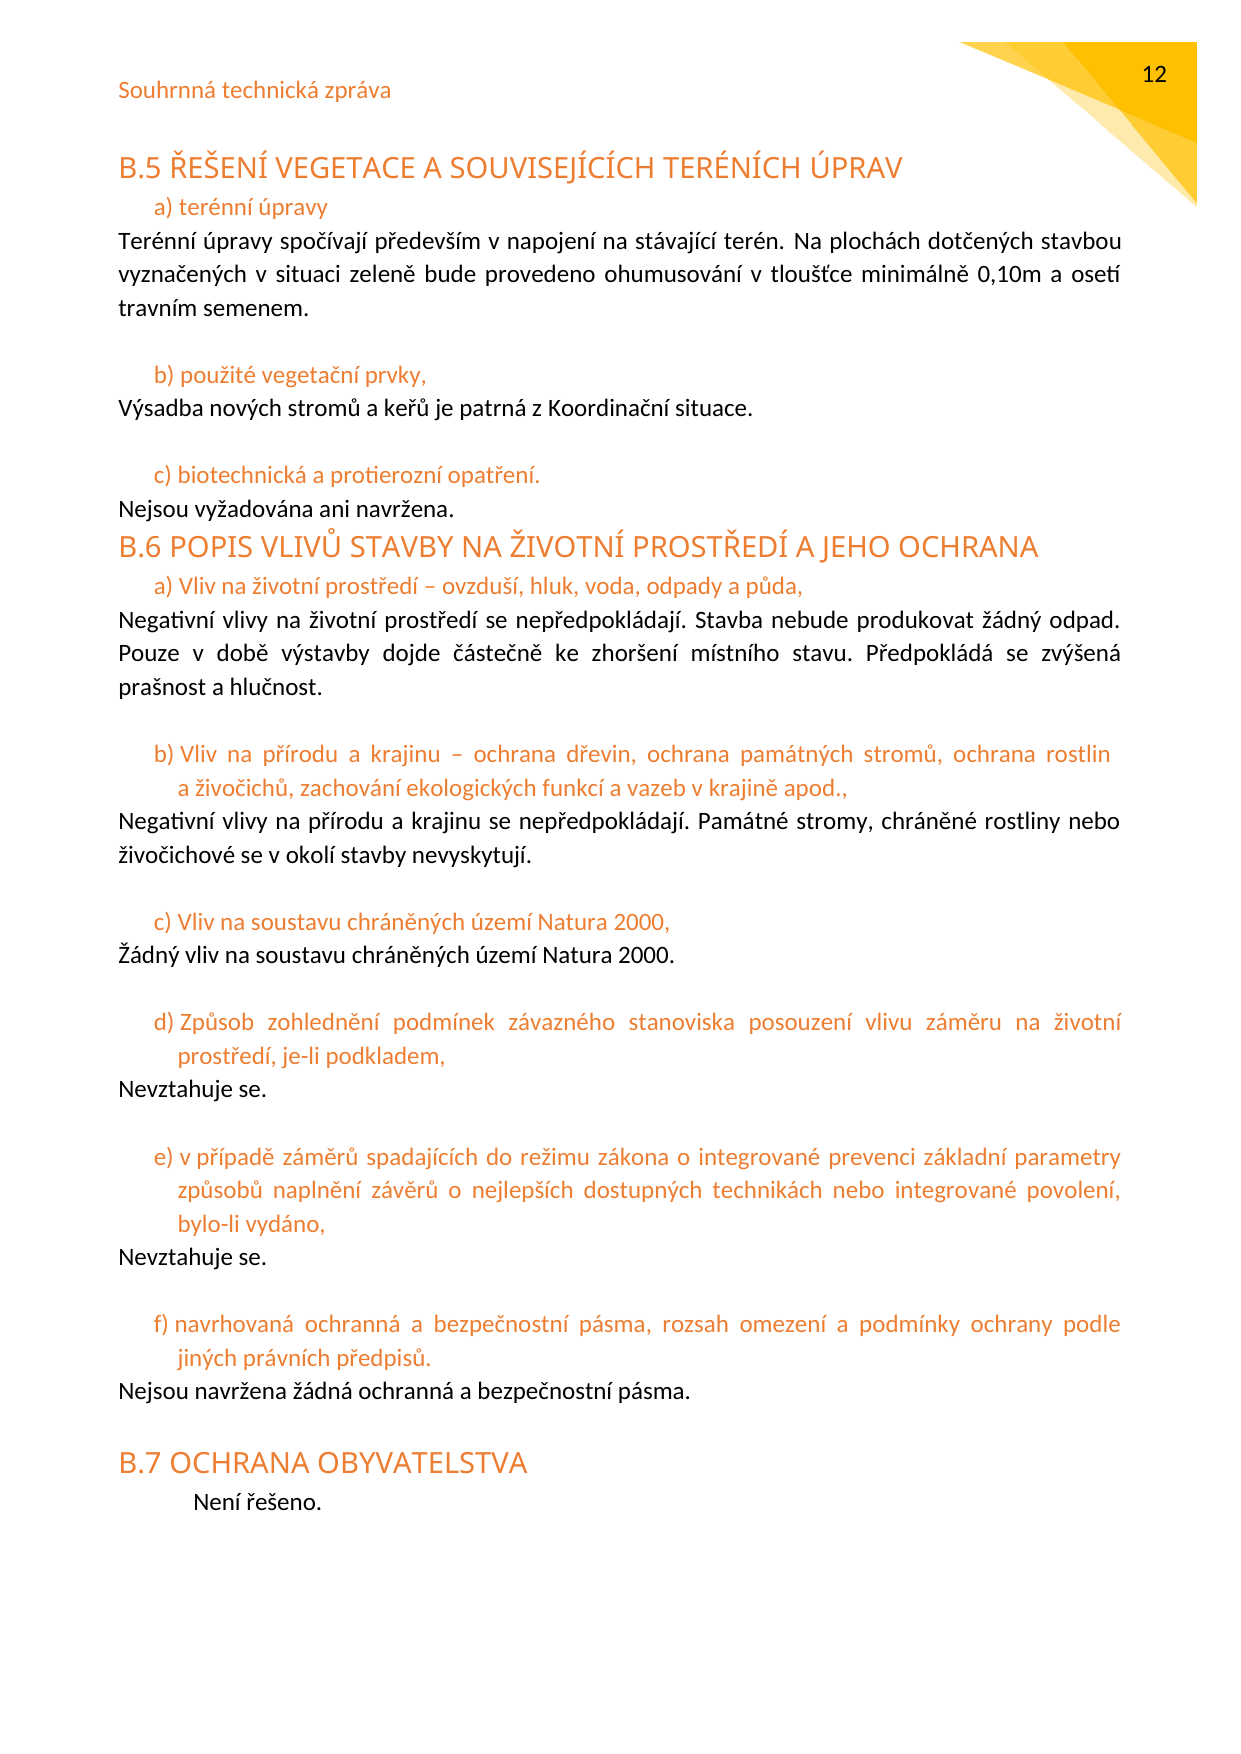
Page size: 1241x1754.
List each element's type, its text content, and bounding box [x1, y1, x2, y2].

picture [958, 42, 1197, 208]
text Není řešeno. [193, 1486, 1122, 1517]
text Nevztahuje se. [118, 1241, 1122, 1272]
subtitle POPIS VLIVŮ STAVBY NA ŽIVOTNÍ PROSTŘEDÍ A JEHO OCHRANA [118, 527, 1122, 566]
subtitle Způsob zohlednění podmínek závazného stanoviska posouzení vlivu záměru na životní prostředí, je-li podkladem, [153, 1006, 1122, 1071]
subtitle Vliv na přírodu a krajinu – ochrana dřevin, ochrana památných stromů, ochrana rostlin a živočichů, zachování ekologických funkcí a vazeb v krajině apod., [153, 738, 1122, 802]
text Nejsou navržena žádná ochranná a bezpečnostní pásma. [118, 1375, 1122, 1406]
subtitle použité vegetační prvky, [153, 359, 1122, 389]
text Negativní vlivy na životní prostředí se nepředpokládají. Stavba nebude produkovat žádný odpad. Pouze v době výstavby dojde částečně ke zhoršení místního stavu. Předpokládá se zvýšená prašnost a hlučnost. [118, 604, 1122, 702]
text Výsadba nových stromů a keřů je patrná z Koordinační situace. [118, 393, 1122, 423]
subtitle navrhovaná ochranná a bezpečnostní pásma, rozsah omezení a podmínky ochrany podle jiných právních předpisů. [153, 1308, 1122, 1372]
text Nejsou vyžadována ani navržena. [118, 493, 1122, 524]
subtitle terénní úpravy [153, 191, 1122, 222]
subtitle ŘEŠENÍ VEGETACE A SOUVISEJÍCÍCH TERÉNÍCH ÚPRAV [118, 148, 1122, 187]
subtitle Vliv na soustavu chráněných území Natura 2000, [153, 906, 1122, 936]
subtitle OCHRANA OBYVATELSTVA [118, 1442, 1122, 1482]
text Negativní vlivy na přírodu a krajinu se nepředpokládají. Památné stromy, chráněné rostliny nebo živočichové se v okolí stavby nevyskytují. [118, 805, 1122, 869]
text Žádný vliv na soustavu chráněných území Natura 2000. [118, 939, 1122, 970]
subtitle Vliv na životní prostředí – ovzduší, hluk, voda, odpady a půda, [153, 570, 1122, 601]
text Terénní úpravy spočívají především v napojení na stávající terén. Na plochách dotčených stavbou vyznačených v situaci zeleně bude provedeno ohumusování v tloušťce minimálně 0,10m a osetí travním semenem. [118, 225, 1122, 322]
subtitle biotechnická a protierozní opatření. [153, 460, 1122, 490]
text Nevztahuje se. [118, 1073, 1122, 1104]
subtitle v případě záměrů spadajících do režimu zákona o integrované prevenci základní parametry způsobů naplnění závěrů o nejlepších dostupných technikách nebo integrované povolení, bylo-li vydáno, [153, 1141, 1122, 1238]
